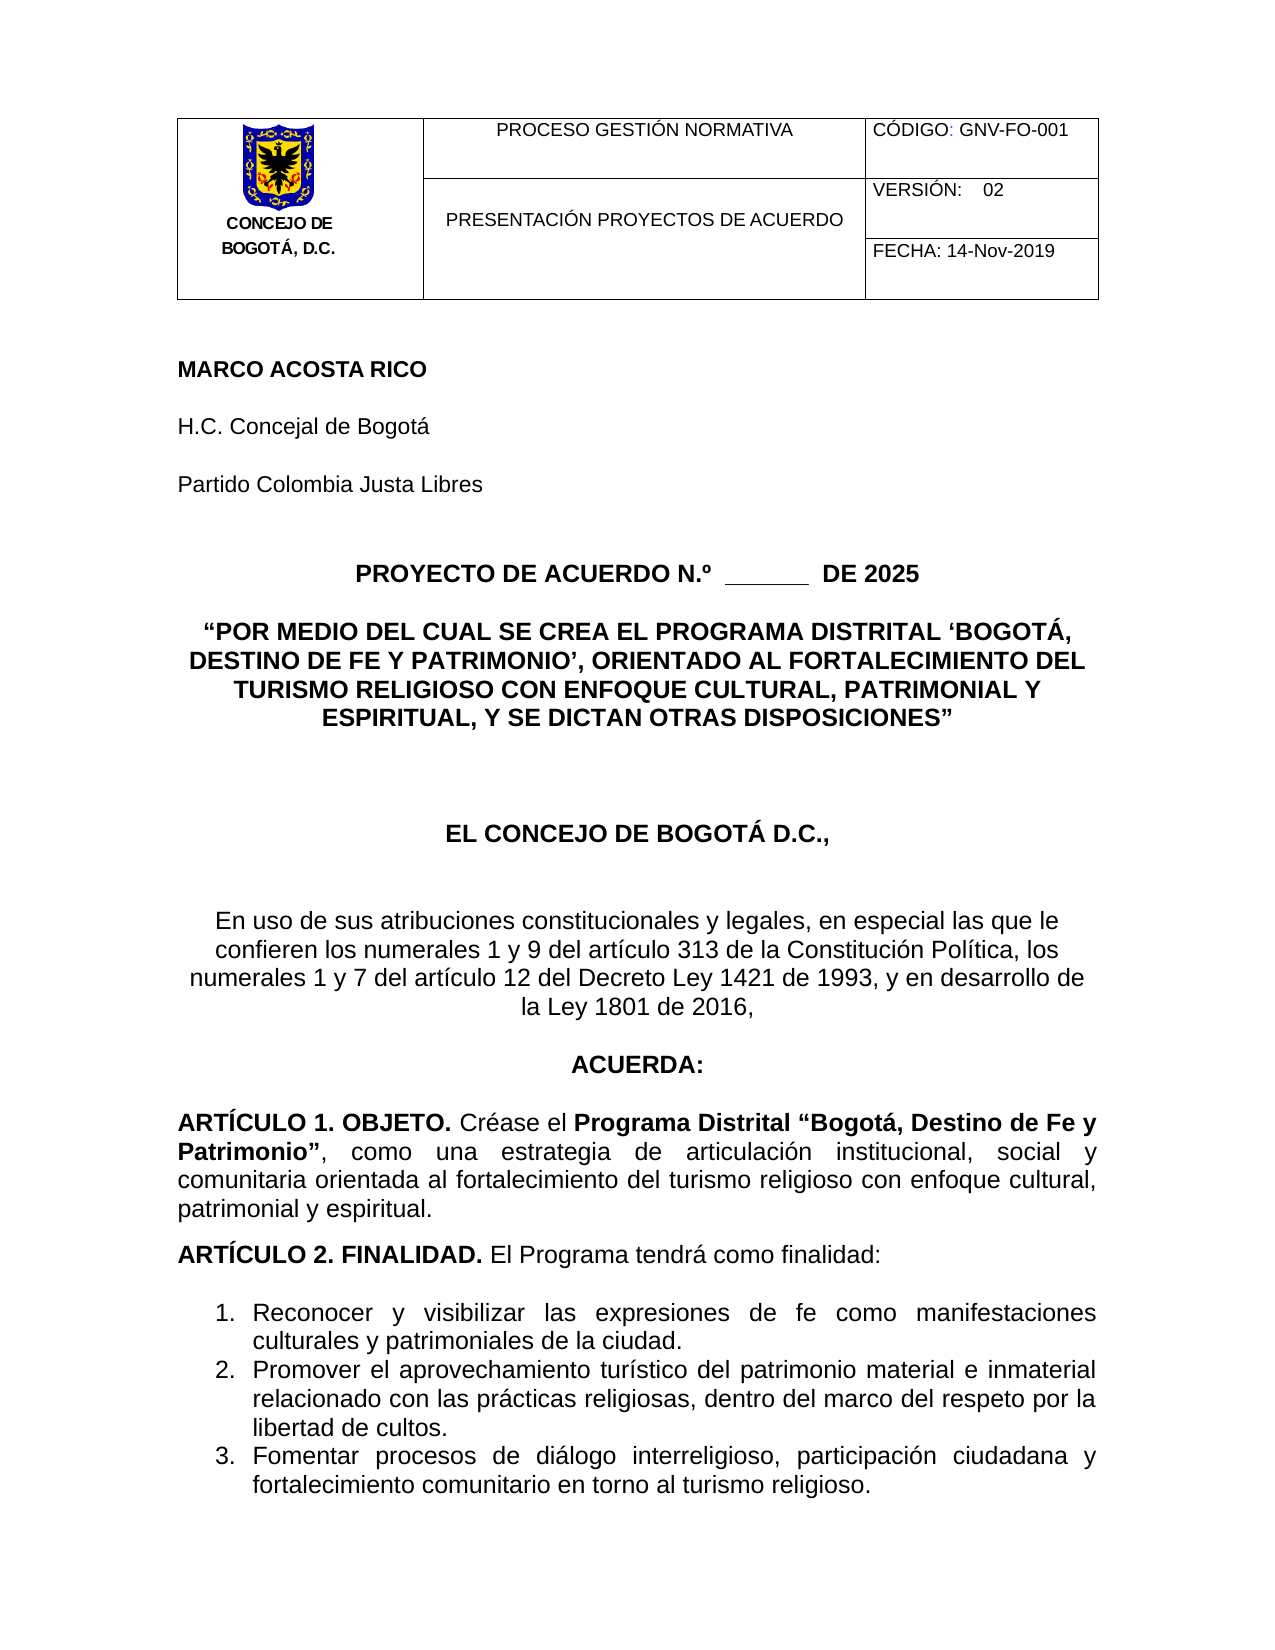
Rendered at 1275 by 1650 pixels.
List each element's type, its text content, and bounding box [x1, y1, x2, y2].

text ACUERDA: [177, 1050, 1098, 1079]
text H.C. Concejal de Bogotá [177, 413, 996, 439]
list Reconocer y visibilizar las expresiones de fe como manifestaciones culturales y patrimoniales de la ciudad. [215, 1297, 1098, 1355]
subtitle PROYECTO DE ACUERDO N.º ______ DE 2025 [177, 559, 1098, 588]
text Partido Colombia Justa Libres [177, 471, 1098, 497]
text En uso de sus atribuciones constitucionales y legales, en especial las que le confieren los numerales 1 y 9 del artículo 313 de la Constitución Política, los numerales 1 y 7 del artículo 12 del Decreto Ley 1421 de 1993, y en desarrollo de la Ley 1801 de 2016, [177, 906, 1098, 1021]
text “POR MEDIO DEL CUAL SE CREA EL PROGRAMA DISTRITAL ‘BOGOTÁ, DESTINO DE FE Y PATRIMONIO’, ORIENTADO AL FORTALECIMIENTO DEL TURISMO RELIGIOSO CON ENFOQUE CULTURAL, PATRIMONIAL Y ESPIRITUAL, Y SE DICTAN OTRAS DISPOSICIONES” [177, 617, 1098, 732]
text EL CONCEJO DE BOGOTÁ D.C., [177, 819, 1098, 877]
text MARCO ACOSTA RICO [177, 356, 996, 382]
subtitle ARTÍCULO 2. FINALIDAD. El Programa tendrá como finalidad: [177, 1239, 1098, 1268]
subtitle ARTÍCULO 1. OBJETO. Créase el Programa Distrital “Bogotá, Destino de Fe y Patrimonio”, como una estrategia de articulación institucional, social y comunitaria orientada al fortalecimiento del turismo religioso con enfoque cultural, patrimonial y espiritual. [177, 1108, 1098, 1223]
list Promover el aprovechamiento turístico del patrimonio material e inmaterial relacionado con las prácticas religiosas, dentro del marco del respeto por la libertad de cultos. [215, 1384, 1098, 1470]
